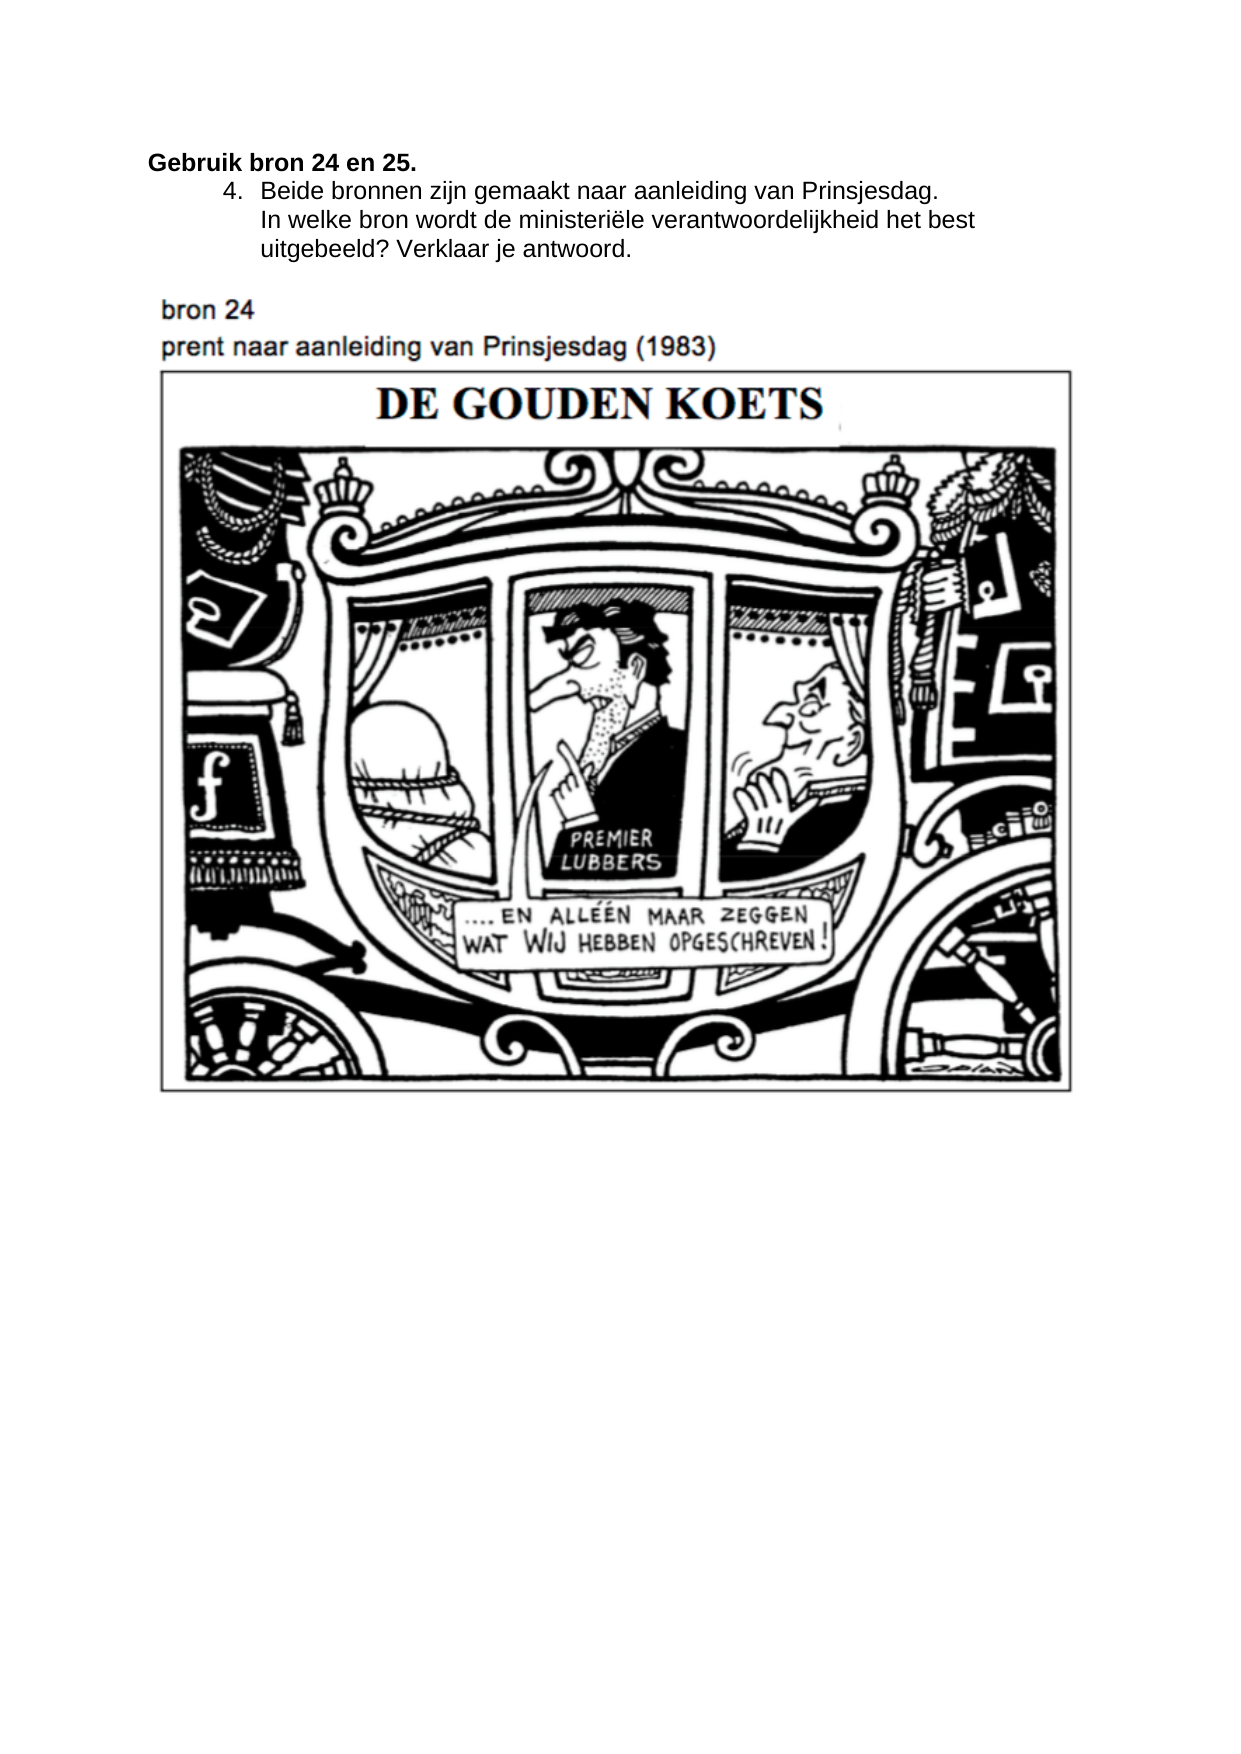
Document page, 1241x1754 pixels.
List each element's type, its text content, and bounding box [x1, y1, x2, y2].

list Beide bronnen zijn gemaakt naar aanleiding van Prinsjesdag. In welke bron wordt de ministeriële verantwoordelijkheid het best uitgebeeld? Verklaar je antwoord. [223, 176, 1093, 263]
picture [147, 291, 1091, 1107]
text Gebruik bron 24 en 25. [148, 148, 1093, 176]
